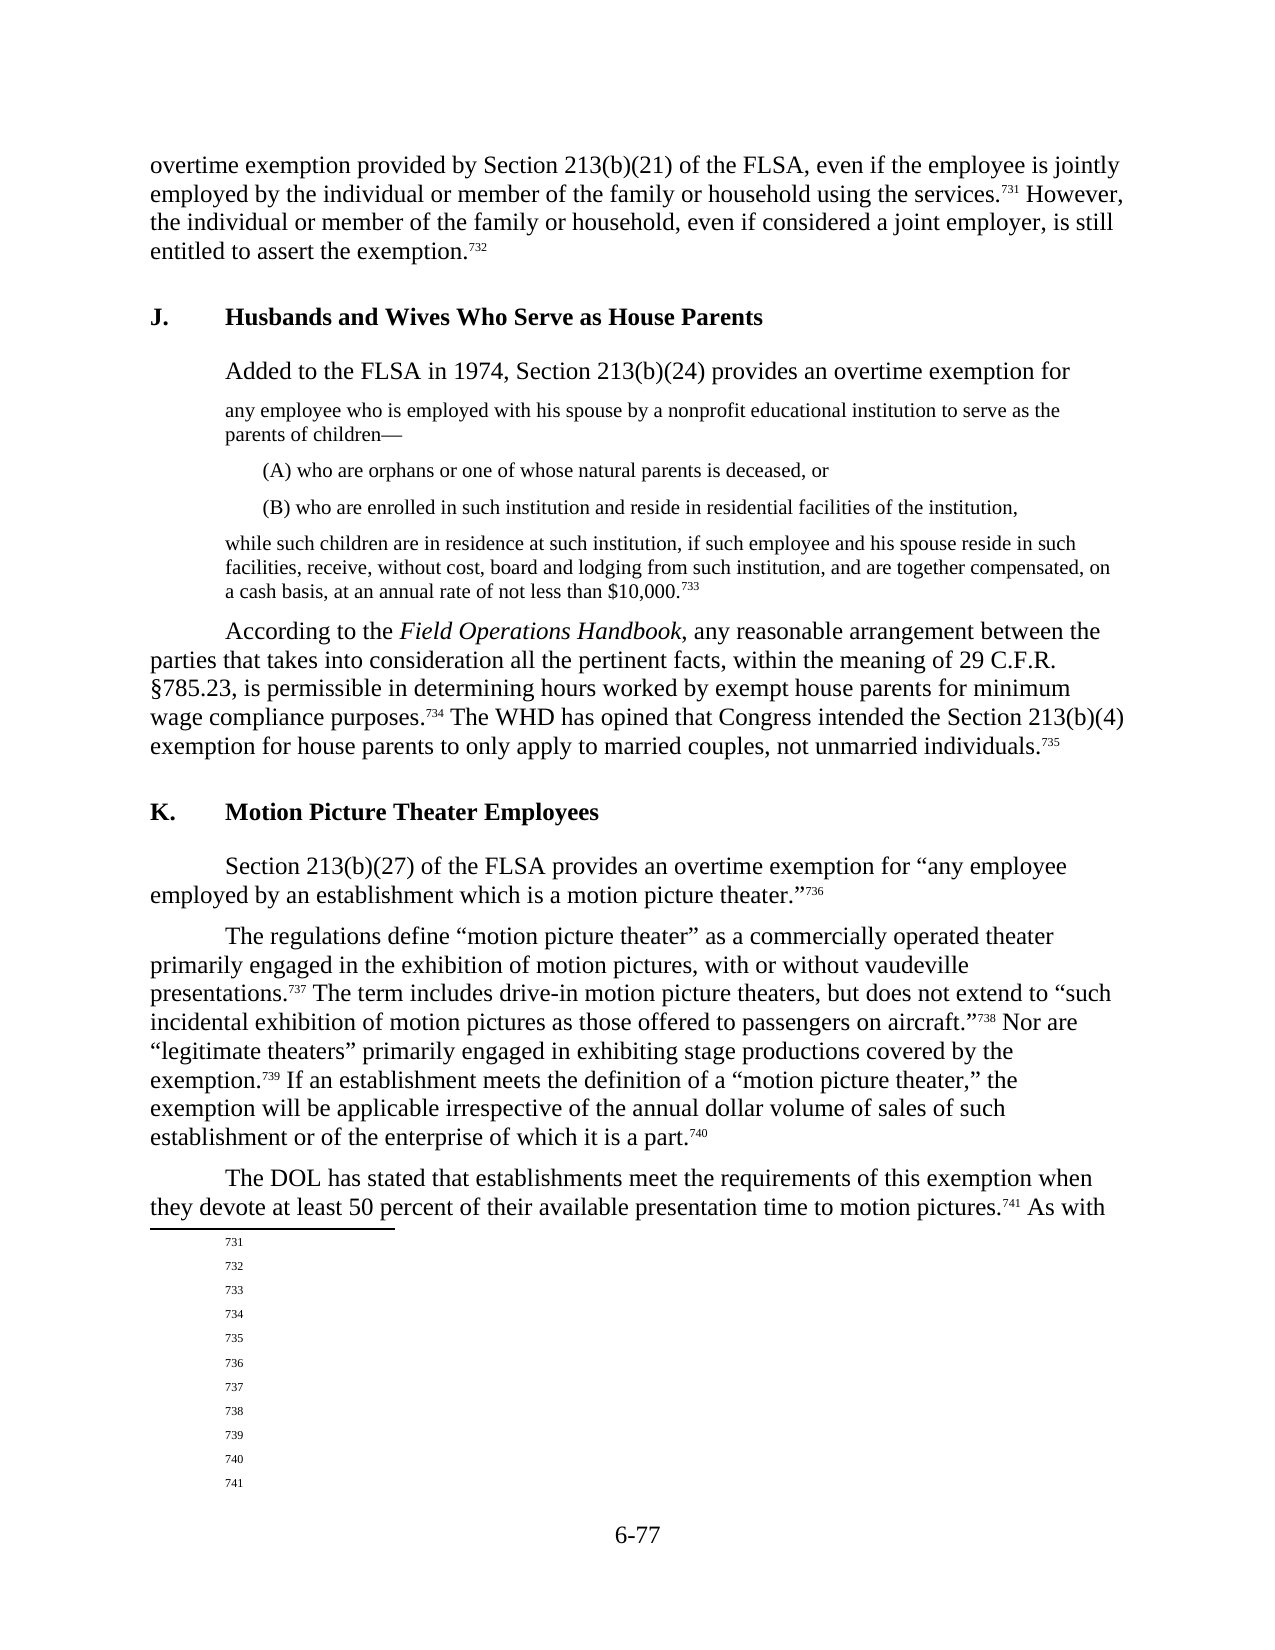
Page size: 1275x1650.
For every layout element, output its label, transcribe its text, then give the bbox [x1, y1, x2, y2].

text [150, 150, 1125, 265]
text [150, 1163, 1125, 1221]
text while such children are in residence at such institution, if such employee and his spouse reside in such facilities, receive, without cost, board and lodging from such institution, and are together compensated, on a cash basis, at an annual rate of not less than $10,000. [225, 531, 1125, 603]
text According to the Field Operations Handbook, any reasonable arrangement between the parties that takes into consideration all the pertinent facts, within the meaning of 29 C.F.R. §785.23, is permissible in determining hours worked by exempt house parents for minimum wage compliance purposes. The WHD has opined that Congress intended the Section 213(b)(4) exemption for house parents to only apply to married couples, not unmarried individuals. [150, 616, 1125, 760]
text any employee who is employed with his spouse by a nonprofit educational institution to serve as the parents of children— [225, 397, 1125, 446]
text (A) who are orphans or one of whose natural parents is deceased, or [262, 458, 1125, 482]
text The regulations define “motion picture theater” as a commercially operated theater primarily engaged in the exhibition of motion pictures, with or without vaudeville presentations. The term includes drive-in motion picture theaters, but does not extend to “such incidental exhibition of motion pictures as those offered to passengers on aircraft.” Nor are “legitimate theaters” primarily engaged in exhibiting stage productions covered by the exemption. If an establishment meets the definition of a “motion picture theater,” the exemption will be applicable irrespective of the annual dollar volume of sales of such establishment or of the enterprise of which it is a part. [150, 921, 1125, 1151]
text (B) who are enrolled in such institution and reside in residential facilities of the institution, [262, 495, 1125, 519]
text Section 213(b)(27) of the FLSA provides an overtime exemption for “any employee employed by an establishment which is a motion picture theater.” [150, 851, 1125, 908]
text Added to the FLSA in 1974, Section 213(b)(24) provides an overtime exemption for [150, 356, 1125, 385]
text J. Husbands and Wives Who Serve as House Parents [150, 302, 1125, 331]
text K. Motion Picture Theater Employees [150, 797, 1125, 826]
